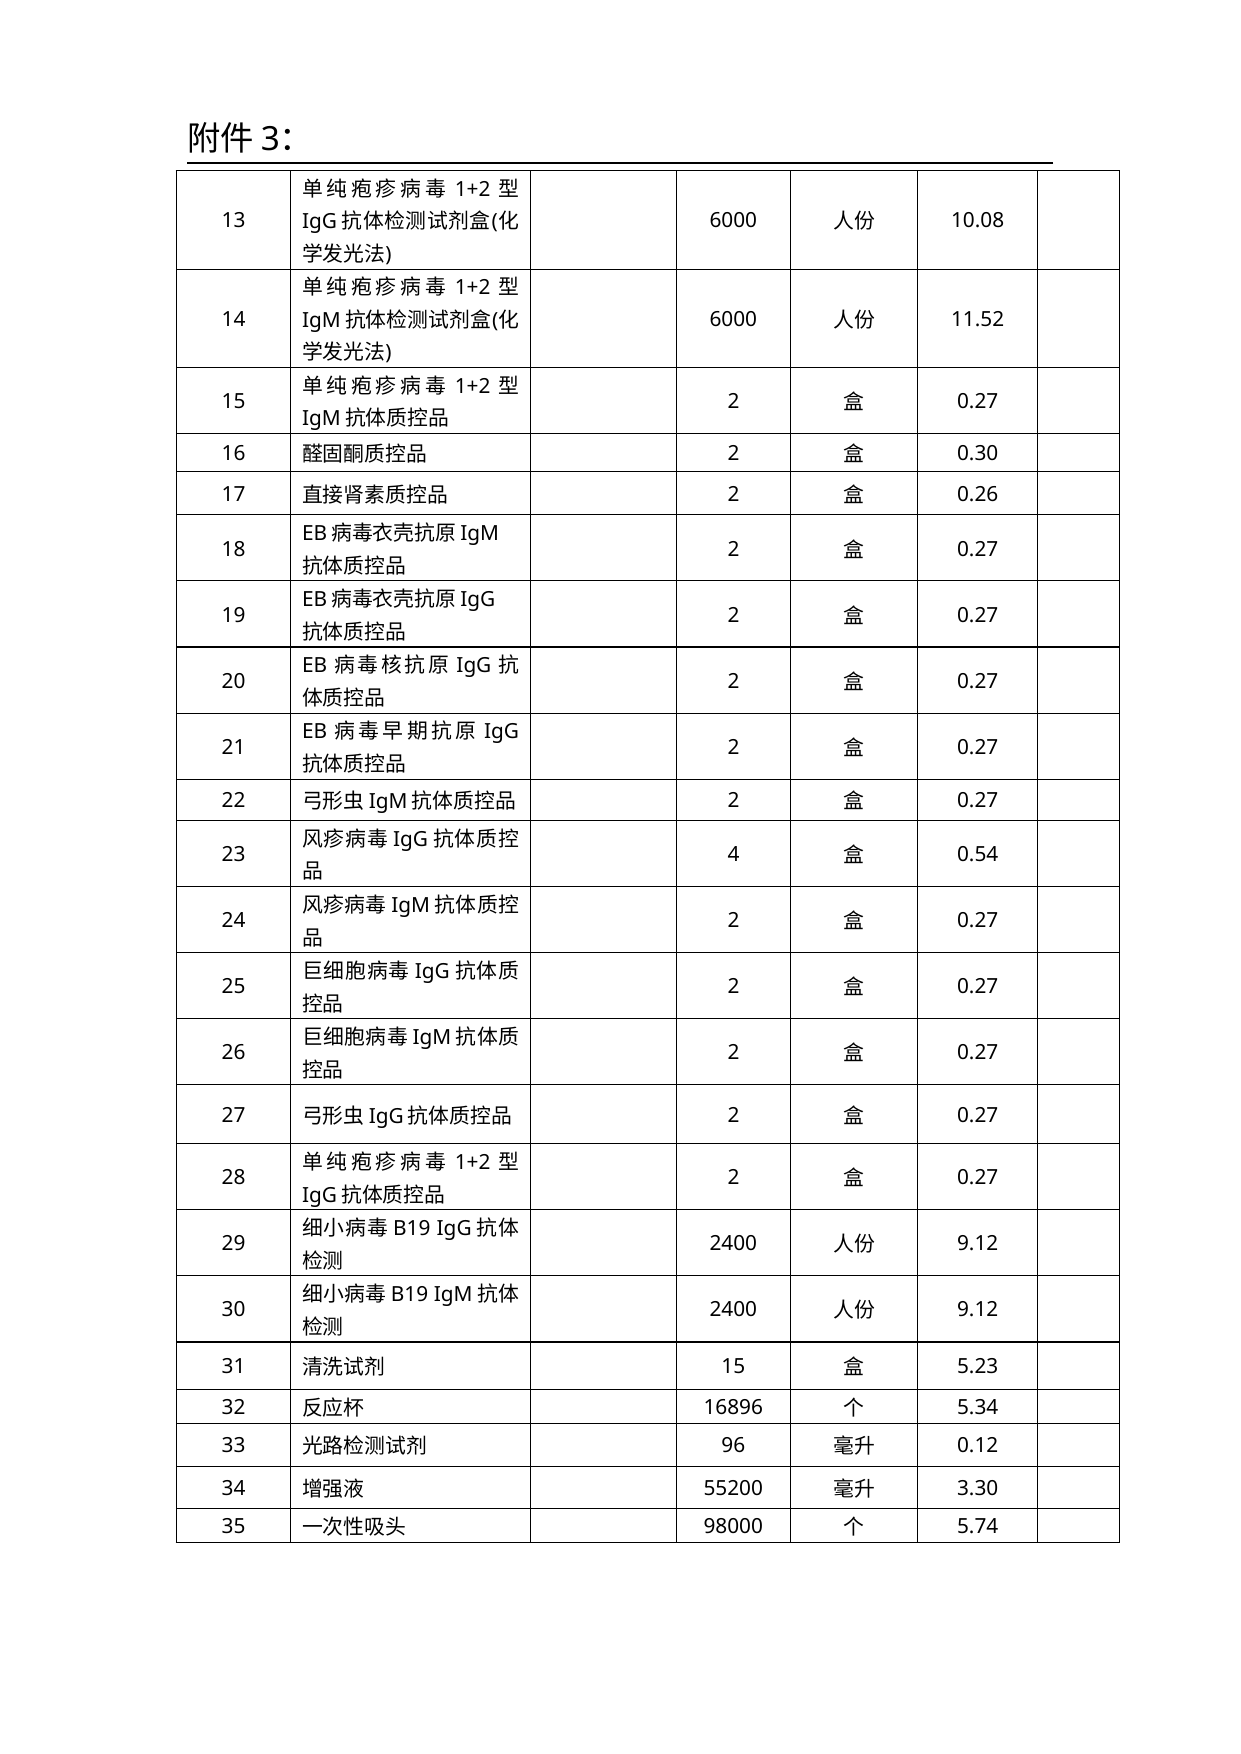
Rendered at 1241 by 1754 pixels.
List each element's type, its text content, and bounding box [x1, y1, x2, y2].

table_cell [531, 780, 676, 820]
table_cell [531, 1085, 676, 1143]
table_cell 个 [791, 1509, 917, 1542]
table_cell 盒 [791, 821, 917, 886]
table_cell [1038, 887, 1119, 952]
table_cell 2400 [677, 1276, 790, 1341]
table_cell 盒 [791, 1085, 917, 1143]
table_cell 28 [177, 1144, 290, 1209]
table_cell 盒 [791, 780, 917, 820]
table_cell 光路检测试剂 [291, 1424, 530, 1466]
table_cell [531, 714, 676, 778]
table_cell [1038, 648, 1119, 712]
table_cell 盒 [791, 1144, 917, 1209]
table_cell 9.12 [918, 1210, 1037, 1275]
table_cell 盒 [791, 1019, 917, 1084]
table_cell 2400 [677, 1210, 790, 1275]
table_cell 2 [677, 581, 790, 646]
table_cell 25 [177, 953, 290, 1018]
table_cell 2 [677, 714, 790, 778]
table_cell 盒 [791, 1343, 917, 1389]
table_cell 0.27 [918, 780, 1037, 820]
table_cell 0.27 [918, 368, 1037, 433]
table_cell [531, 171, 676, 268]
table_cell 6000 [677, 270, 790, 367]
table_cell [1038, 714, 1119, 778]
table_cell 2 [677, 472, 790, 514]
table_cell 单纯疱疹病毒1+2型IgM抗体检测试剂盒(化学发光法) [291, 270, 530, 367]
table_cell [1038, 953, 1119, 1018]
table_cell 单纯疱疹病毒1+2型IgG抗体质控品 [291, 1144, 530, 1209]
table_cell 33 [177, 1424, 290, 1466]
table_cell 13 [177, 171, 290, 268]
table_cell 0.27 [918, 515, 1037, 580]
table_cell [531, 1424, 676, 1466]
table_cell [1038, 1509, 1119, 1542]
table_cell [531, 1144, 676, 1209]
table_cell [1038, 515, 1119, 580]
table_cell 30 [177, 1276, 290, 1341]
table_cell 单纯疱疹病毒1+2型IgG抗体检测试剂盒(化学发光法) [291, 171, 530, 268]
table_cell 15 [677, 1343, 790, 1389]
table_cell 29 [177, 1210, 290, 1275]
table_cell 18 [177, 515, 290, 580]
table_cell 盒 [791, 648, 917, 712]
table_cell 2 [677, 515, 790, 580]
table_cell 10.08 [918, 171, 1037, 268]
table_cell 2 [677, 434, 790, 471]
table_cell 盒 [791, 714, 917, 778]
table_cell [1038, 1210, 1119, 1275]
table_cell 巨细胞病毒IgG抗体质控品 [291, 953, 530, 1018]
table_cell 0.27 [918, 648, 1037, 712]
table_cell 毫升 [791, 1467, 917, 1508]
table_cell 盒 [791, 368, 917, 433]
table_cell [531, 648, 676, 712]
table_cell 人份 [791, 1210, 917, 1275]
table_cell EB病毒衣壳抗原IgM抗体质控品 [291, 515, 530, 580]
table_cell 0.27 [918, 1144, 1037, 1209]
table_cell 巨细胞病毒IgM抗体质控品 [291, 1019, 530, 1084]
table_cell 盒 [791, 581, 917, 646]
table_cell 11.52 [918, 270, 1037, 367]
table_cell 2 [677, 368, 790, 433]
table_cell [1038, 1276, 1119, 1341]
table_cell [531, 434, 676, 471]
table_cell 5.34 [918, 1390, 1037, 1422]
table_cell [531, 1509, 676, 1542]
table_cell [1038, 1144, 1119, 1209]
table_cell 0.27 [918, 953, 1037, 1018]
table_cell 反应杯 [291, 1390, 530, 1422]
table_cell [1038, 1424, 1119, 1466]
table_cell 6000 [677, 171, 790, 268]
table_cell [531, 472, 676, 514]
table_cell 17 [177, 472, 290, 514]
table_cell 16896 [677, 1390, 790, 1422]
table_cell 5.74 [918, 1509, 1037, 1542]
table_cell 0.27 [918, 887, 1037, 952]
table_cell 0.26 [918, 472, 1037, 514]
table_cell 直接肾素质控品 [291, 472, 530, 514]
table_cell [1038, 270, 1119, 367]
table_cell 2 [677, 1144, 790, 1209]
table_cell [1038, 581, 1119, 646]
table_cell [1038, 1019, 1119, 1084]
table_cell 风疹病毒IgG抗体质控品 [291, 821, 530, 886]
table_cell 22 [177, 780, 290, 820]
table_cell [531, 515, 676, 580]
table_cell 2 [677, 887, 790, 952]
table_cell 细小病毒B19 IgM抗体检测 [291, 1276, 530, 1341]
table_cell 盒 [791, 434, 917, 471]
table_cell 清洗试剂 [291, 1343, 530, 1389]
table_cell 个 [791, 1390, 917, 1422]
table_cell 23 [177, 821, 290, 886]
table_cell [1038, 171, 1119, 268]
table_cell 0.30 [918, 434, 1037, 471]
table_cell 96 [677, 1424, 790, 1466]
table_cell EB病毒早期抗原IgG抗体质控品 [291, 714, 530, 778]
table_cell 盒 [791, 515, 917, 580]
table_cell [531, 1019, 676, 1084]
table_cell 盒 [791, 953, 917, 1018]
table_cell [531, 953, 676, 1018]
table_cell [1038, 434, 1119, 471]
table_cell 34 [177, 1467, 290, 1508]
table_cell 9.12 [918, 1276, 1037, 1341]
table_cell 0.12 [918, 1424, 1037, 1466]
table_cell 0.54 [918, 821, 1037, 886]
table_cell 0.27 [918, 1019, 1037, 1084]
table_cell [1038, 472, 1119, 514]
table_cell [531, 1276, 676, 1341]
table_cell 风疹病毒IgM抗体质控品 [291, 887, 530, 952]
table_cell 毫升 [791, 1424, 917, 1466]
table_cell 人份 [791, 171, 917, 268]
table_cell 2 [677, 780, 790, 820]
table_cell 5.23 [918, 1343, 1037, 1389]
table_cell 细小病毒B19 IgG抗体检测 [291, 1210, 530, 1275]
table_cell [531, 1210, 676, 1275]
table_cell 人份 [791, 270, 917, 367]
table_cell [1038, 1085, 1119, 1143]
table_cell 27 [177, 1085, 290, 1143]
table_cell [531, 821, 676, 886]
table_cell 盒 [791, 472, 917, 514]
table_cell [1038, 1467, 1119, 1508]
table_cell 弓形虫IgM抗体质控品 [291, 780, 530, 820]
table_cell [531, 270, 676, 367]
table_cell [1038, 780, 1119, 820]
table_cell 14 [177, 270, 290, 367]
table_cell 24 [177, 887, 290, 952]
table_cell 0.27 [918, 581, 1037, 646]
table_cell 15 [177, 368, 290, 433]
table_cell [531, 368, 676, 433]
table_cell 31 [177, 1343, 290, 1389]
table_cell [531, 1467, 676, 1508]
table_cell 盒 [791, 887, 917, 952]
table_cell [1038, 1343, 1119, 1389]
table_cell 3.30 [918, 1467, 1037, 1508]
table_cell 98000 [677, 1509, 790, 1542]
table_cell 20 [177, 648, 290, 712]
table_cell 0.27 [918, 1085, 1037, 1143]
table_cell 2 [677, 1085, 790, 1143]
table_cell 0.27 [918, 714, 1037, 778]
table_cell 32 [177, 1390, 290, 1422]
table_cell [531, 887, 676, 952]
table_cell [531, 1343, 676, 1389]
table_cell [531, 581, 676, 646]
table_cell 人份 [791, 1276, 917, 1341]
table_cell 一次性吸头 [291, 1509, 530, 1542]
table_cell [1038, 1390, 1119, 1422]
table_cell 21 [177, 714, 290, 778]
table_cell [1038, 368, 1119, 433]
table_cell 醛固酮质控品 [291, 434, 530, 471]
table_cell 35 [177, 1509, 290, 1542]
table_cell 2 [677, 1019, 790, 1084]
table_cell 弓形虫IgG抗体质控品 [291, 1085, 530, 1143]
table_cell 2 [677, 648, 790, 712]
table_cell 4 [677, 821, 790, 886]
table_cell 16 [177, 434, 290, 471]
table_cell 19 [177, 581, 290, 646]
table_cell 2 [677, 953, 790, 1018]
table_cell 单纯疱疹病毒1+2型IgM抗体质控品 [291, 368, 530, 433]
table_cell EB病毒衣壳抗原IgG抗体质控品 [291, 581, 530, 646]
table_cell EB病毒核抗原IgG抗体质控品 [291, 648, 530, 712]
table_cell 26 [177, 1019, 290, 1084]
table_cell 55200 [677, 1467, 790, 1508]
table_cell 增强液 [291, 1467, 530, 1508]
table_cell [1038, 821, 1119, 886]
table_cell [531, 1390, 676, 1422]
